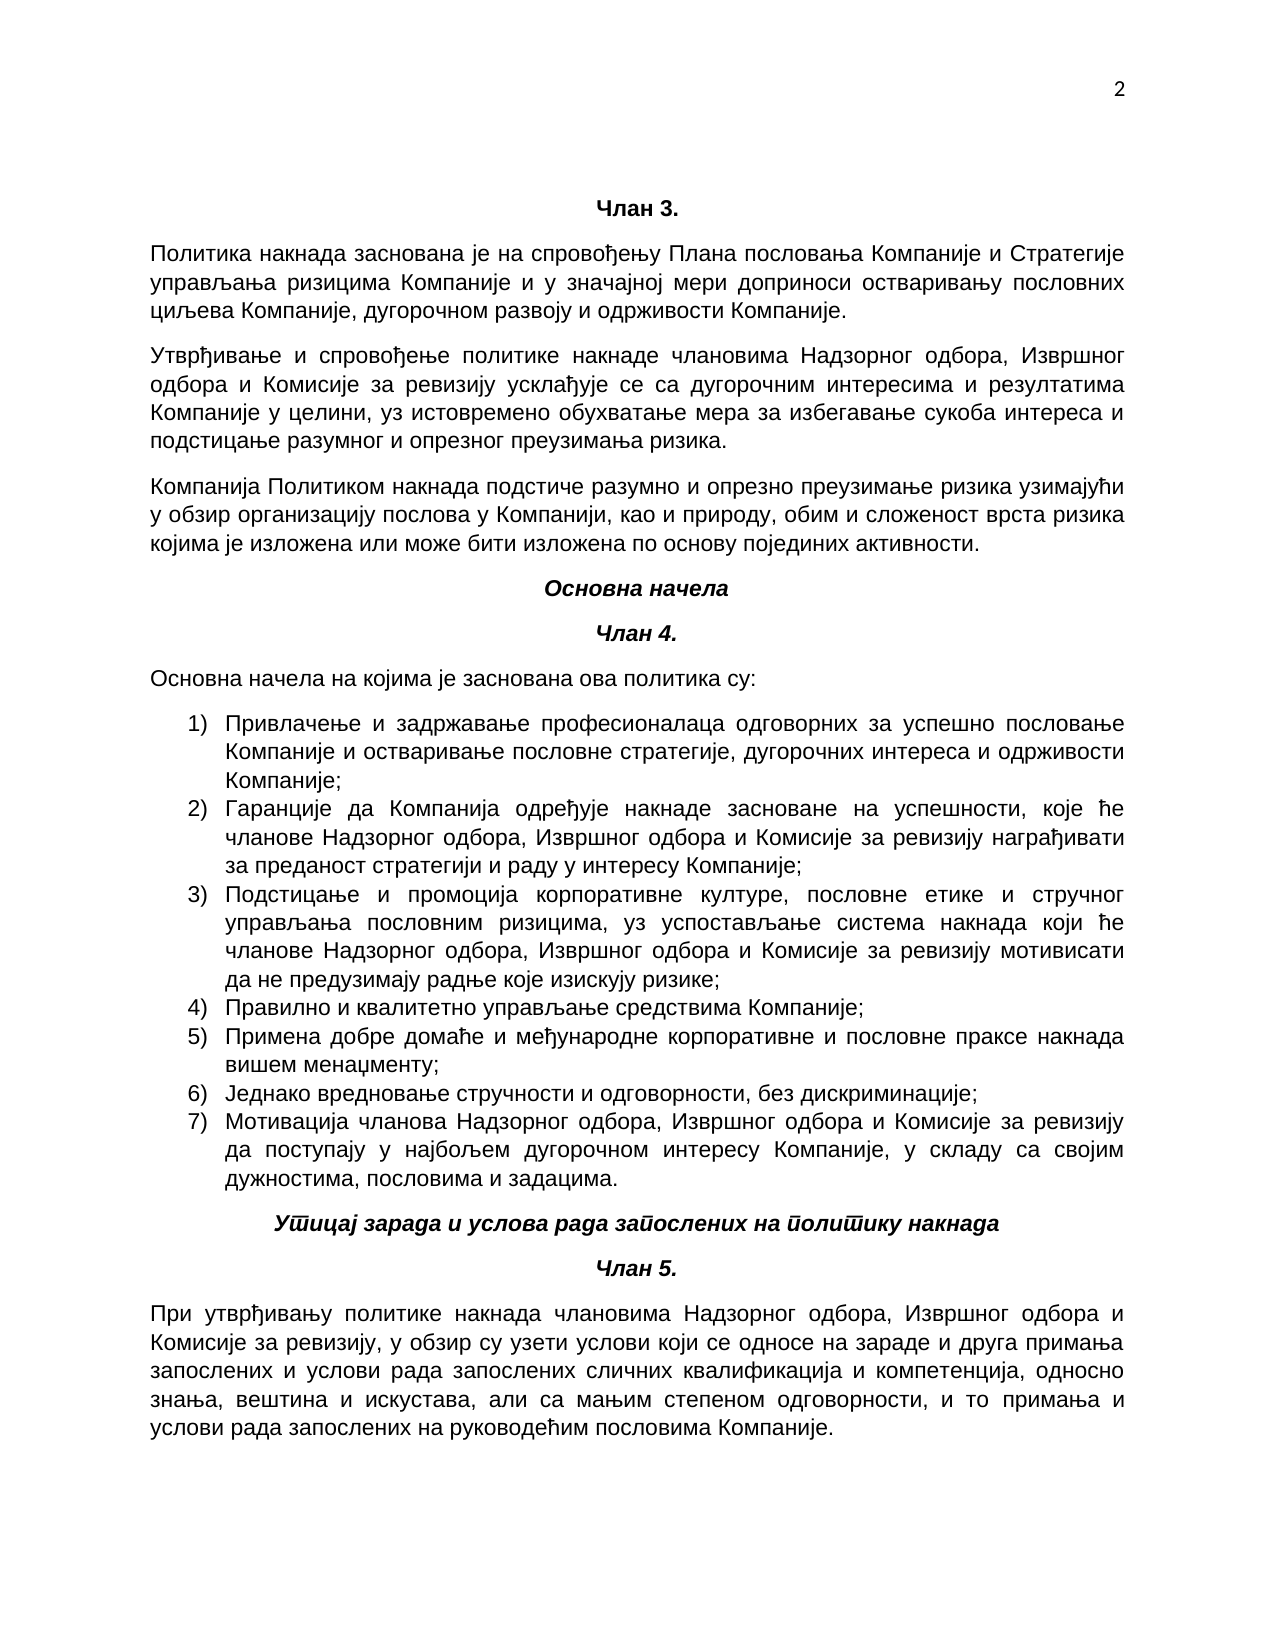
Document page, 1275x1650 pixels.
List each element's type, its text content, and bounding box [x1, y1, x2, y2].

list Привлачење и задржавање професионалаца одговорних за успешно пословање Компаније и остваривање пословне стратегије, дугорочних интереса и одрживости Компаније; [187, 710, 1125, 793]
text Члан 3. [150, 195, 1125, 221]
text Члан 5. [150, 1255, 1125, 1281]
list Правилно и квалитетно управљање средствима Компаније; [187, 994, 1125, 1021]
text Члан 4. [150, 620, 1125, 646]
text Основна начела на којима је заснована ова политика су: [150, 665, 1125, 691]
list Мотивација чланова Надзорног одбора, Извршног одбора и Комисије за ревизију да поступају у најбољем дугорочном интересу Компаније, у складу са својим дужностима, пословима и задацима. [187, 1108, 1125, 1191]
list Подстицање и промоција корпоративне културе, пословне етике и стручног управљања пословним ризицима, уз успостављање система накнада који ће чланове Надзорног одбора, Извршног одбора и Комисије за ревизију мотивисати да не предузимају радње које изискују ризике; [187, 881, 1125, 992]
text Утицај зарадa и услова рада запослених на политику накнада [150, 1210, 1125, 1236]
text Утврђивање и спровођење политике накнаде члановима Надзорног одбора, Извршног одбора и Комисије за ревизију усклађује се са дугорочним интересима и резултатима Компаније у целини, уз истовремено обухватање мера за избегавање сукоба интереса и подстицање разумног и опрезног преузимања ризика. [150, 342, 1125, 454]
text Политика накнада заснована је на спровођењу Плана пословања Компаније и Стратегије управљања ризицима Компаније и у значајној мери доприноси остваривању пословних циљева Компаније, дугорочном развоју и одрживости Компаније. [150, 240, 1125, 323]
list Примена добре домаће и међународне корпоративне и пословне праксе накнада вишем менаџменту; [187, 1023, 1125, 1077]
list Једнако вредновање стручности и одговорности, без дискриминације; [187, 1079, 1125, 1106]
text Компанија Политиком накнада подстиче разумно и опрезно преузимање ризика узимајући у обзир организацију послова у Компанији, као и природу, обим и сложеност врста ризика којима је изложена или може бити изложена по основу појединих активности. [150, 473, 1125, 556]
text При утврђивању политике накнада члановима Надзорног одбора, Извршног одбора и Комисије за ревизију, у обзир су узети услови који се односе на зараде и друга примања запослених и услови рада запослених сличних квалификација и компетенција, односно знања, вештина и искустава, али са мањим степеном одговорности, и то примања и услови рада запослених на руководећим пословима Компаније. [150, 1300, 1125, 1440]
list Гаранције да Компанија одређује накнаде засноване на успешности, које ће чланове Надзорног одбора, Извршног одбора и Комисије за ревизију награђивати за преданост стратегији и раду у интересу Компаније; [187, 795, 1125, 878]
text Основна начела [150, 574, 1125, 601]
